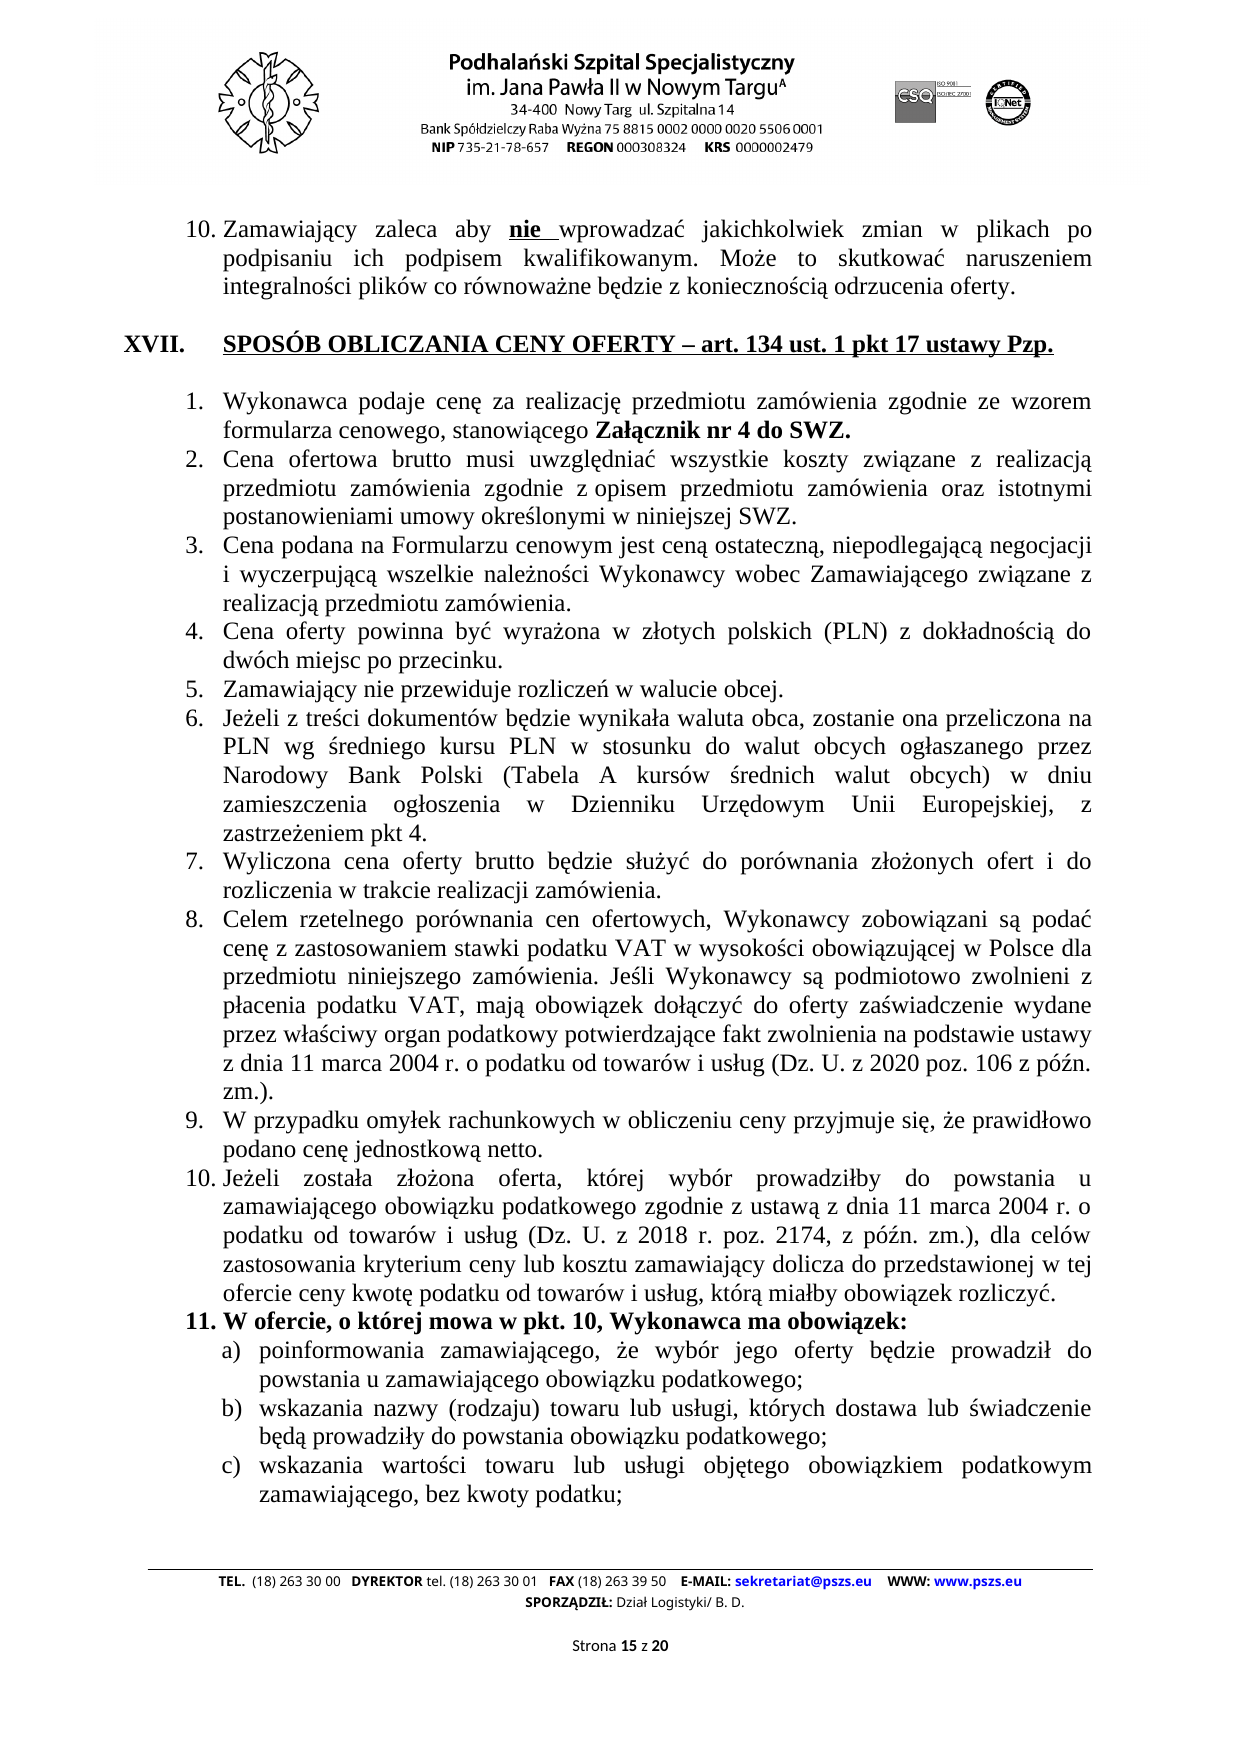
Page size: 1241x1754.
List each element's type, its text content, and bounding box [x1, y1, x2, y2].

list Zamawiający zaleca aby nie wprowadzać jakichkolwiek zmian w plikach po podpisaniu ich podpisem kwalifikowanym. Może to skutkować naruszeniem integralności plików co równoważne będzie z koniecznością odrzucenia oferty. [185, 214, 1093, 300]
list Cena oferty powinna być wyrażona w złotych polskich (PLN) z dokładnością do dwóch miejsc po przecinku. [185, 616, 1093, 674]
list SPOSÓB OBLICZANIA CENY OFERTY – art. 134 ust. 1 pkt 17 ustawy Pzp. [185, 329, 1093, 358]
list Jeżeli została złożona oferta, której wybór prowadziłby do powstania u zamawiającego obowiązku podatkowego zgodnie z ustawą z dnia 11 marca 2004 r. o podatku od towarów i usług (Dz. U. z 2018 r. poz. 2174, z późn. zm.), dla celów zastosowania kryterium ceny lub kosztu zamawiający dolicza do przedstawionej w tej ofercie ceny kwotę podatku od towarów i usług, którą miałby obowiązek rozliczyć. [185, 1163, 1093, 1306]
list Cena ofertowa brutto musi uwzględniać wszystkie koszty związane z realizacją przedmiotu zamówienia zgodnie z opisem przedmiotu zamówienia oraz istotnymi postanowieniami umowy określonymi w niniejszej SWZ. [185, 444, 1093, 530]
picture [93, 18, 1150, 185]
list Zamawiający nie przewiduje rozliczeń w walucie obcej. [185, 674, 1093, 703]
list Wyliczona cena oferty brutto będzie służyć do porównania złożonych ofert i do rozliczenia w trakcie realizacji zamówienia. [185, 846, 1093, 904]
list wskazania wartości towaru lub usługi objętego obowiązkiem podatkowym zamawiającego, bez kwoty podatku; [221, 1450, 1093, 1508]
list poinformowania zamawiającego, że wybór jego oferty będzie prowadził do powstania u zamawiającego obowiązku podatkowego; [221, 1335, 1093, 1393]
list Jeżeli z treści dokumentów będzie wynikała waluta obca, zostanie ona przeliczona na PLN wg średniego kursu PLN w stosunku do walut obcych ogłaszanego przez Narodowy Bank Polski (Tabela A kursów średnich walut obcych) w dniu zamieszczenia ogłoszenia w Dzienniku Urzędowym Unii Europejskiej, z zastrzeżeniem pkt 4. [185, 703, 1093, 846]
list W przypadku omyłek rachunkowych w obliczeniu ceny przyjmuje się, że prawidłowo podano cenę jednostkową netto. [185, 1105, 1093, 1163]
list wskazania nazwy (rodzaju) towaru lub usługi, których dostawa lub świadczenie będą prowadziły do powstania obowiązku podatkowego; [221, 1393, 1093, 1450]
list Celem rzetelnego porównania cen ofertowych, Wykonawcy zobowiązani są podać cenę z zastosowaniem stawki podatku VAT w wysokości obowiązującej w Polsce dla przedmiotu niniejszego zamówienia. Jeśli Wykonawcy są podmiotowo zwolnieni z płacenia podatku VAT, mają obowiązek dołączyć do oferty zaświadczenie wydane przez właściwy organ podatkowy potwierdzające fakt zwolnienia na podstawie ustawy z dnia 11 marca 2004 r. o podatku od towarów i usług (Dz. U. z 2020 poz. 106 z późn. zm.). [185, 904, 1093, 1105]
list W ofercie, o której mowa w pkt. 10, Wykonawca ma obowiązek: [185, 1306, 1093, 1335]
list Wykonawca podaje cenę za realizację przedmiotu zamówienia zgodnie ze wzorem formularza cenowego, stanowiącego Załącznik nr 4 do SWZ. [185, 386, 1093, 444]
list Cena podana na Formularzu cenowym jest ceną ostateczną, niepodlegającą negocjacji i wyczerpującą wszelkie należności Wykonawcy wobec Zamawiającego związane z realizacją przedmiotu zamówienia. [185, 530, 1093, 616]
